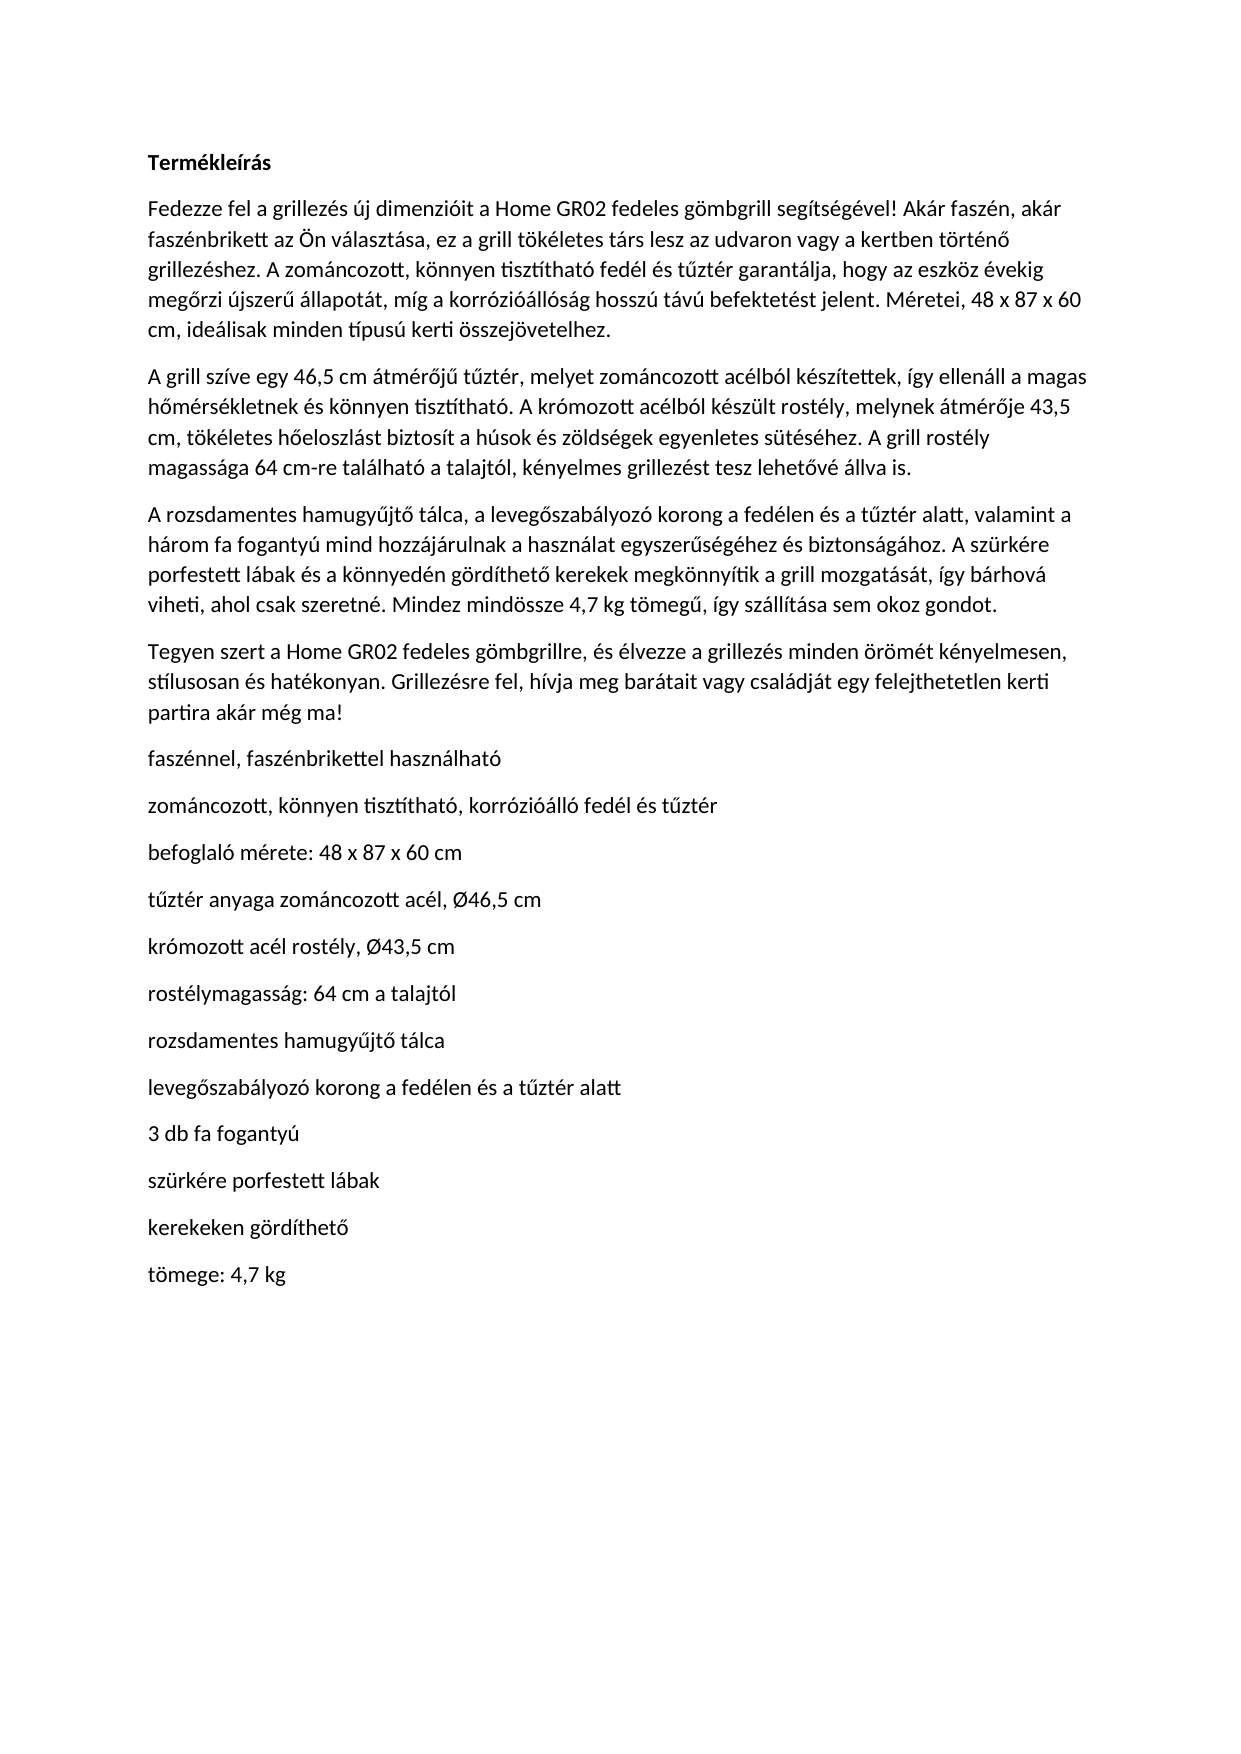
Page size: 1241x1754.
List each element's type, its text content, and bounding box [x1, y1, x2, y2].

text rostélymagasság: 64 cm a talajtól [148, 979, 1093, 1007]
text kerekeken gördíthető [148, 1213, 1093, 1241]
text befoglaló mérete: 48 x 87 x 60 cm [148, 838, 1093, 866]
text Termékleírás [148, 148, 1093, 176]
text A grill szíve egy 46,5 cm átmérőjű tűztér, melyet zománcozott acélból készítettek, így ellenáll a magas hőmérsékletnek és könnyen tisztítható. A krómozott acélból készült rostély, melynek átmérője 43,5 cm, tökéletes hőeloszlást biztosít a húsok és zöldségek egyenletes sütéséhez. A grill rostély magassága 64 cm-re található a talajtól, kényelmes grillezést tesz lehetővé állva is. [148, 362, 1093, 481]
text Tegyen szert a Home GR02 fedeles gömbgrillre, és élvezze a grillezés minden örömét kényelmesen, stílusosan és hatékonyan. Grillezésre fel, hívja meg barátait vagy családját egy felejthetetlen kerti partira akár még ma! [148, 637, 1093, 726]
text faszénnel, faszénbrikettel használható [148, 744, 1093, 772]
text A rozsdamentes hamugyűjtő tálca, a levegőszabályozó korong a fedélen és a tűztér alatt, valamint a három fa fogantyú mind hozzájárulnak a használat egyszerűségéhez és biztonságához. A szürkére porfestett lábak és a könnyedén gördíthető kerekek megkönnyítik a grill mozgatását, így bárhová viheti, ahol csak szeretné. Mindez mindössze 4,7 kg tömegű, így szállítása sem okoz gondot. [148, 500, 1093, 618]
text szürkére porfestett lábak [148, 1166, 1093, 1194]
text tűztér anyaga zománcozott acél, Ø46,5 cm [148, 885, 1093, 913]
text krómozott acél rostély, Ø43,5 cm [148, 932, 1093, 960]
text Fedezze fel a grillezés új dimenzióit a Home GR02 fedeles gömbgrill segítségével! Akár faszén, akár faszénbrikett az Ön választása, ez a grill tökéletes társ lesz az udvaron vagy a kertben történő grillezéshez. A zománcozott, könnyen tisztítható fedél és tűztér garantálja, hogy az eszköz évekig megőrzi újszerű állapotát, míg a korrózióállóság hosszú távú befektetést jelent. Méretei, 48 x 87 x 60 cm, ideálisak minden típusú kerti összejövetelhez. [148, 194, 1093, 343]
text rozsdamentes hamugyűjtő tálca [148, 1026, 1093, 1054]
text 3 db fa fogantyú [148, 1119, 1093, 1147]
text zománcozott, könnyen tisztítható, korrózióálló fedél és tűztér [148, 791, 1093, 819]
text levegőszabályozó korong a fedélen és a tűztér alatt [148, 1073, 1093, 1101]
text tömege: 4,7 kg [148, 1260, 1093, 1288]
